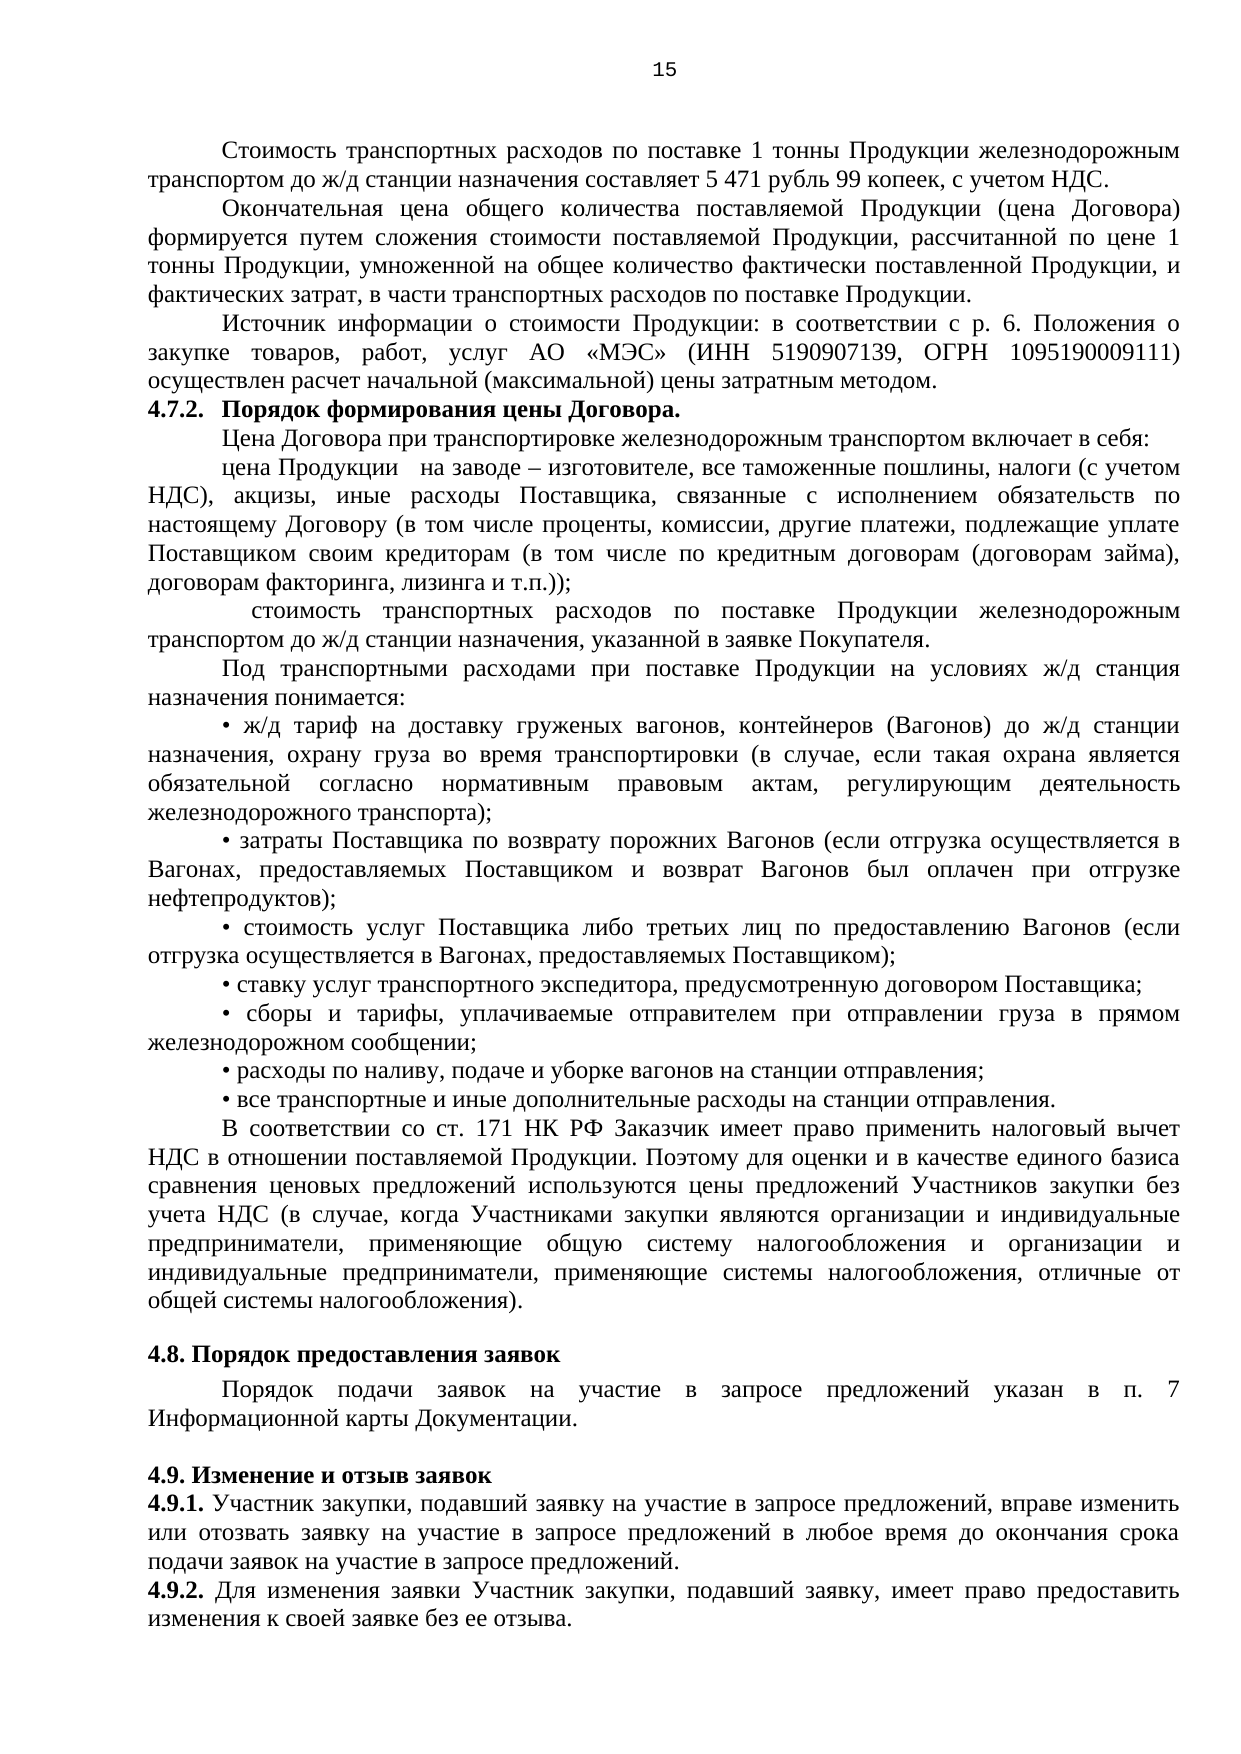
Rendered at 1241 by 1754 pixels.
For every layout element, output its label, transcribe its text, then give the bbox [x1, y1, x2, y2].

text 4.8. Порядок предоставления заявок [148, 1339, 1181, 1368]
text 4.9.2. Для изменения заявки Участник закупки, подавший заявку, имеет право предоставить изменения к своей заявке без ее отзыва. [148, 1575, 1181, 1632]
text Источник информации о стоимости Продукции: в соответствии с р. 6. Положения о закупке товаров, работ, услуг АО «МЭС» (ИНН 5190907139, ОГРН 1095190009111) осуществлен расчет начальной (максимальной) цены затратным методом. [148, 308, 1181, 394]
text Цена Договора при транспортировке железнодорожным транспортом включает в себя: [148, 423, 1181, 452]
text Под транспортными расходами при поставке Продукции на условиях ж/д станция назначения понимается: [148, 653, 1181, 710]
text • стоимость услуг Поставщика либо третьих лиц по предоставлению Вагонов (если отгрузка осуществляется в Вагонах, предоставляемых Поставщиком); [148, 912, 1181, 969]
text • все транспортные и иные дополнительные расходы на станции отправления. [148, 1084, 1181, 1113]
text стоимость транспортных расходов по поставке Продукции железнодорожным транспортом до ж/д станции назначения, указанной в заявке Покупателя. [148, 595, 1181, 653]
text 4.9.1. Участник закупки, подавший заявку на участие в запросе предложений, вправе изменить или отозвать заявку на участие в запросе предложений в любое время до окончания срока подачи заявок на участие в запросе предложений. [148, 1488, 1181, 1575]
text Окончательная цена общего количества поставляемой Продукции (цена Договора) формируется путем сложения стоимости поставляемой Продукции, рассчитанной по цене 1 тонны Продукции, умноженной на общее количество фактически поставленной Продукции, и фактических затрат, в части транспортных расходов по поставке Продукции. [148, 193, 1181, 308]
list Порядок формирования цены Договора. [148, 394, 1181, 423]
text 4.9. Изменение и отзыв заявок [148, 1460, 1181, 1488]
text • расходы по наливу, подаче и уборке вагонов на станции отправления; [148, 1055, 1181, 1084]
text • сборы и тарифы, уплачиваемые отправителем при отправлении груза в прямом железнодорожном сообщении; [148, 998, 1181, 1055]
text • затраты Поставщика по возврату порожних Вагонов (если отгрузка осуществляется в Вагонах, предоставляемых Поставщиком и возврат Вагонов был оплачен при отгрузке нефтепродуктов); [148, 825, 1181, 912]
text Стоимость транспортных расходов по поставке 1 тонны Продукции железнодорожным транспортом до ж/д станции назначения составляет 5 471 рубль 99 копеек, с учетом НДС. [148, 135, 1181, 193]
text Порядок подачи заявок на участие в запросе предложений указан в п. 7 Информационной карты Документации. [148, 1374, 1181, 1432]
text • ставку услуг транспортного экспедитора, предусмотренную договором Поставщика; [148, 969, 1181, 998]
text В соответствии со ст. 171 НК РФ Заказчик имеет право применить налоговый вычет НДС в отношении поставляемой Продукции. Поэтому для оценки и в качестве единого базиса сравнения ценовых предложений используются цены предложений Участников закупки без учета НДС (в случае, когда Участниками закупки являются организации и индивидуальные предприниматели, применяющие общую систему налогообложения и организации и индивидуальные предприниматели, применяющие системы налогообложения, отличные от общей системы налогообложения). [148, 1113, 1181, 1314]
text цена Продукции на заводе – изготовителе, все таможенные пошлины, налоги (с учетом НДС), акцизы, иные расходы Поставщика, связанные с исполнением обязательств по настоящему Договору (в том числе проценты, комиссии, другие платежи, подлежащие уплате Поставщиком своим кредиторам (в том числе по кредитным договорам (договорам займа), договорам факторинга, лизинга и т.п.)); [148, 452, 1181, 595]
text • ж/д тариф на доставку груженых вагонов, контейнеров (Вагонов) до ж/д станции назначения, охрану груза во время транспортировки (в случае, если такая охрана является обязательной согласно нормативным правовым актам, регулирующим деятельность железнодорожного транспорта); [148, 710, 1181, 825]
